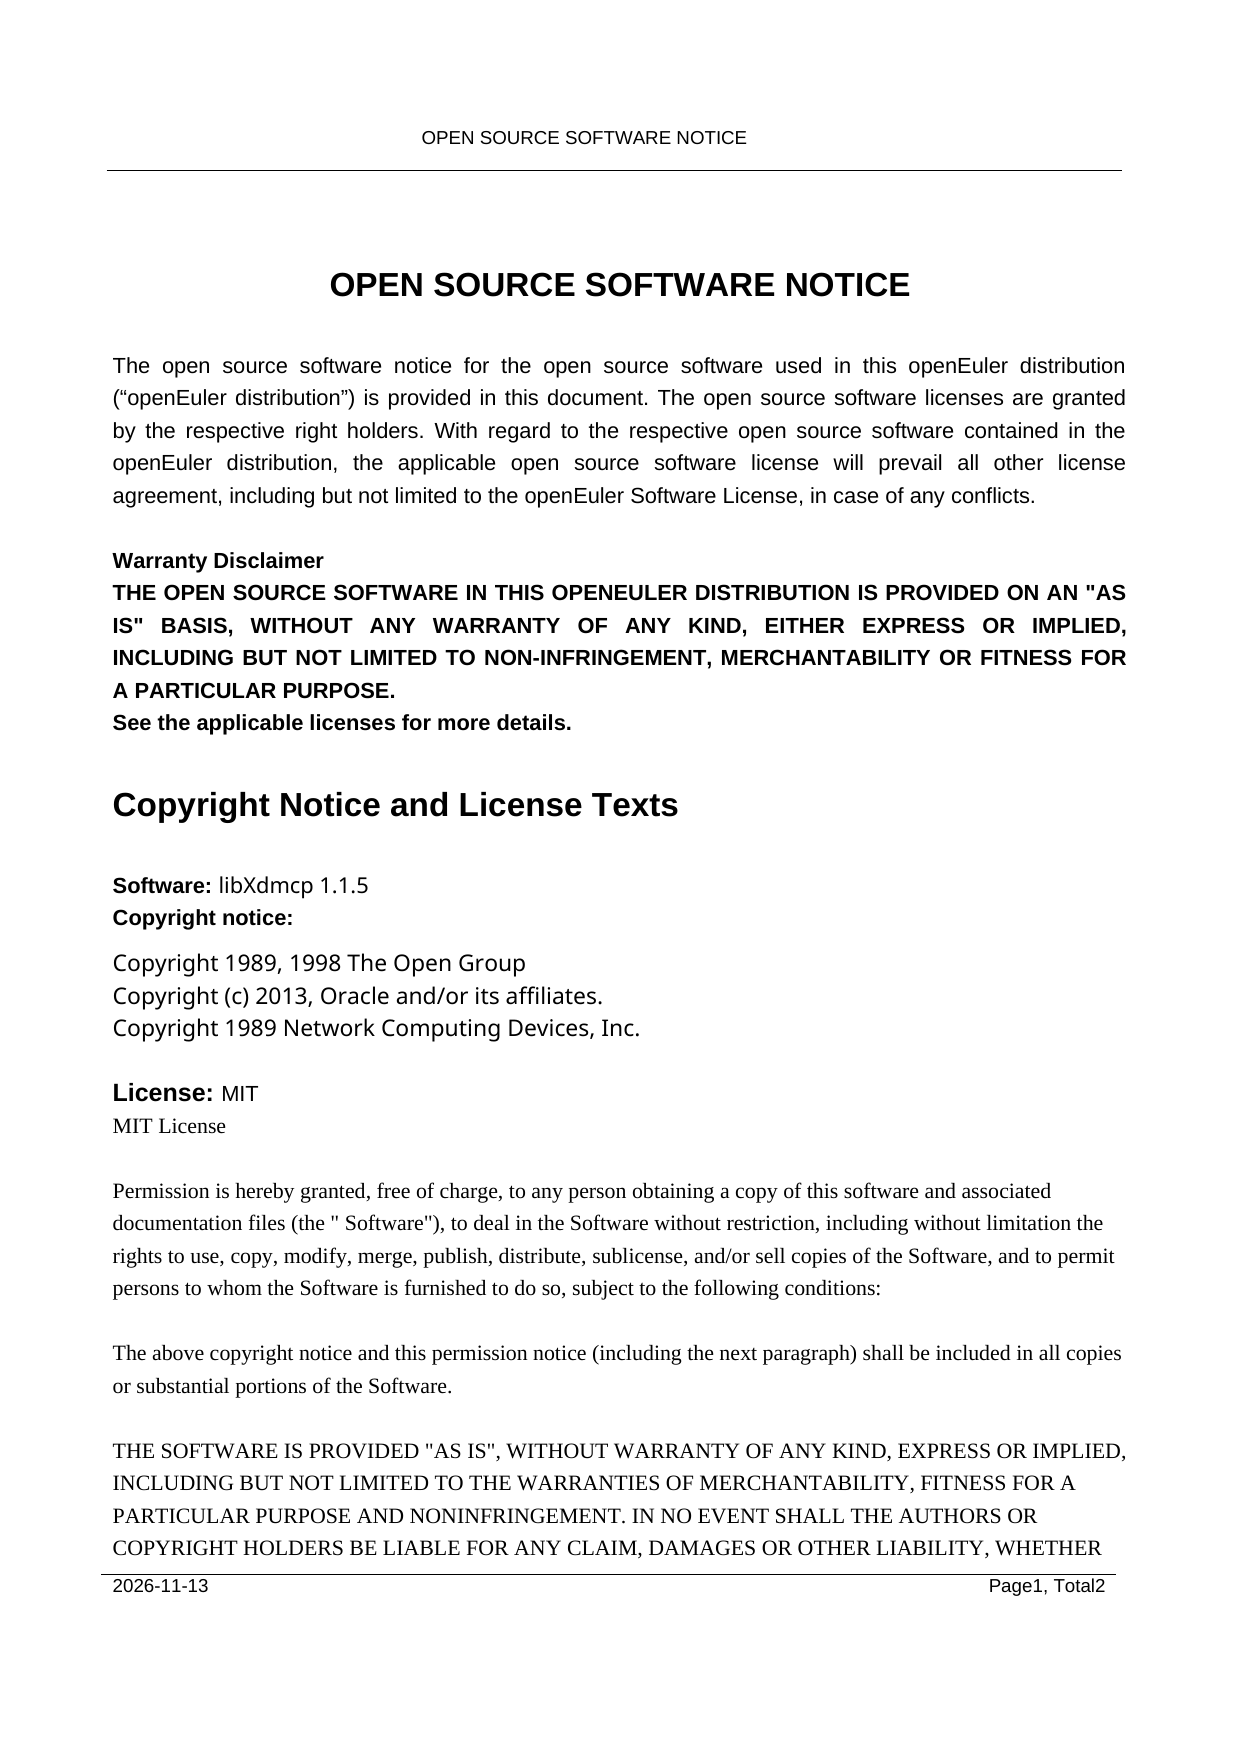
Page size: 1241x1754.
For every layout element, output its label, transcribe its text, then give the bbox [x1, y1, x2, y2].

text The open source software notice for the open source software used in this openEuler distribution (“openEuler distribution”) is provided in this document. The open source software licenses are granted by the respective right holders. With regard to the respective open source software contained in the openEuler distribution, the applicable open source software license will prevail all other license agreement, including but not limited to the openEuler Software License, in case of any conflicts. [112, 349, 1128, 511]
text OPEN SOURCE SOFTWARE NOTICE [112, 251, 1128, 316]
text Copyright notice: [112, 901, 1128, 934]
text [112, 1109, 1128, 1564]
text Copyright Notice and License Texts [112, 771, 1128, 836]
text Copyright 1989, 1998 The Open Group Copyright (c) 2013, Oracle and/or its affiliates. Copyright 1989 Network Computing Devices, Inc. [112, 947, 1128, 1077]
title Software: libXdmcp 1.1.5 [112, 869, 1128, 901]
text THE OPEN SOURCE SOFTWARE IN THIS OPENEULER DISTRIBUTION IS PROVIDED ON AN "AS IS" BASIS, WITHOUT ANY WARRANTY OF ANY KIND, EITHER EXPRESS OR IMPLIED, INCLUDING BUT NOT LIMITED TO NON-INFRINGEMENT, MERCHANTABILITY OR FITNESS FOR A PARTICULAR PURPOSE. See the applicable licenses for more details. [112, 576, 1128, 739]
text License: MIT [112, 1077, 1128, 1109]
text Warranty Disclaimer [112, 544, 1128, 576]
